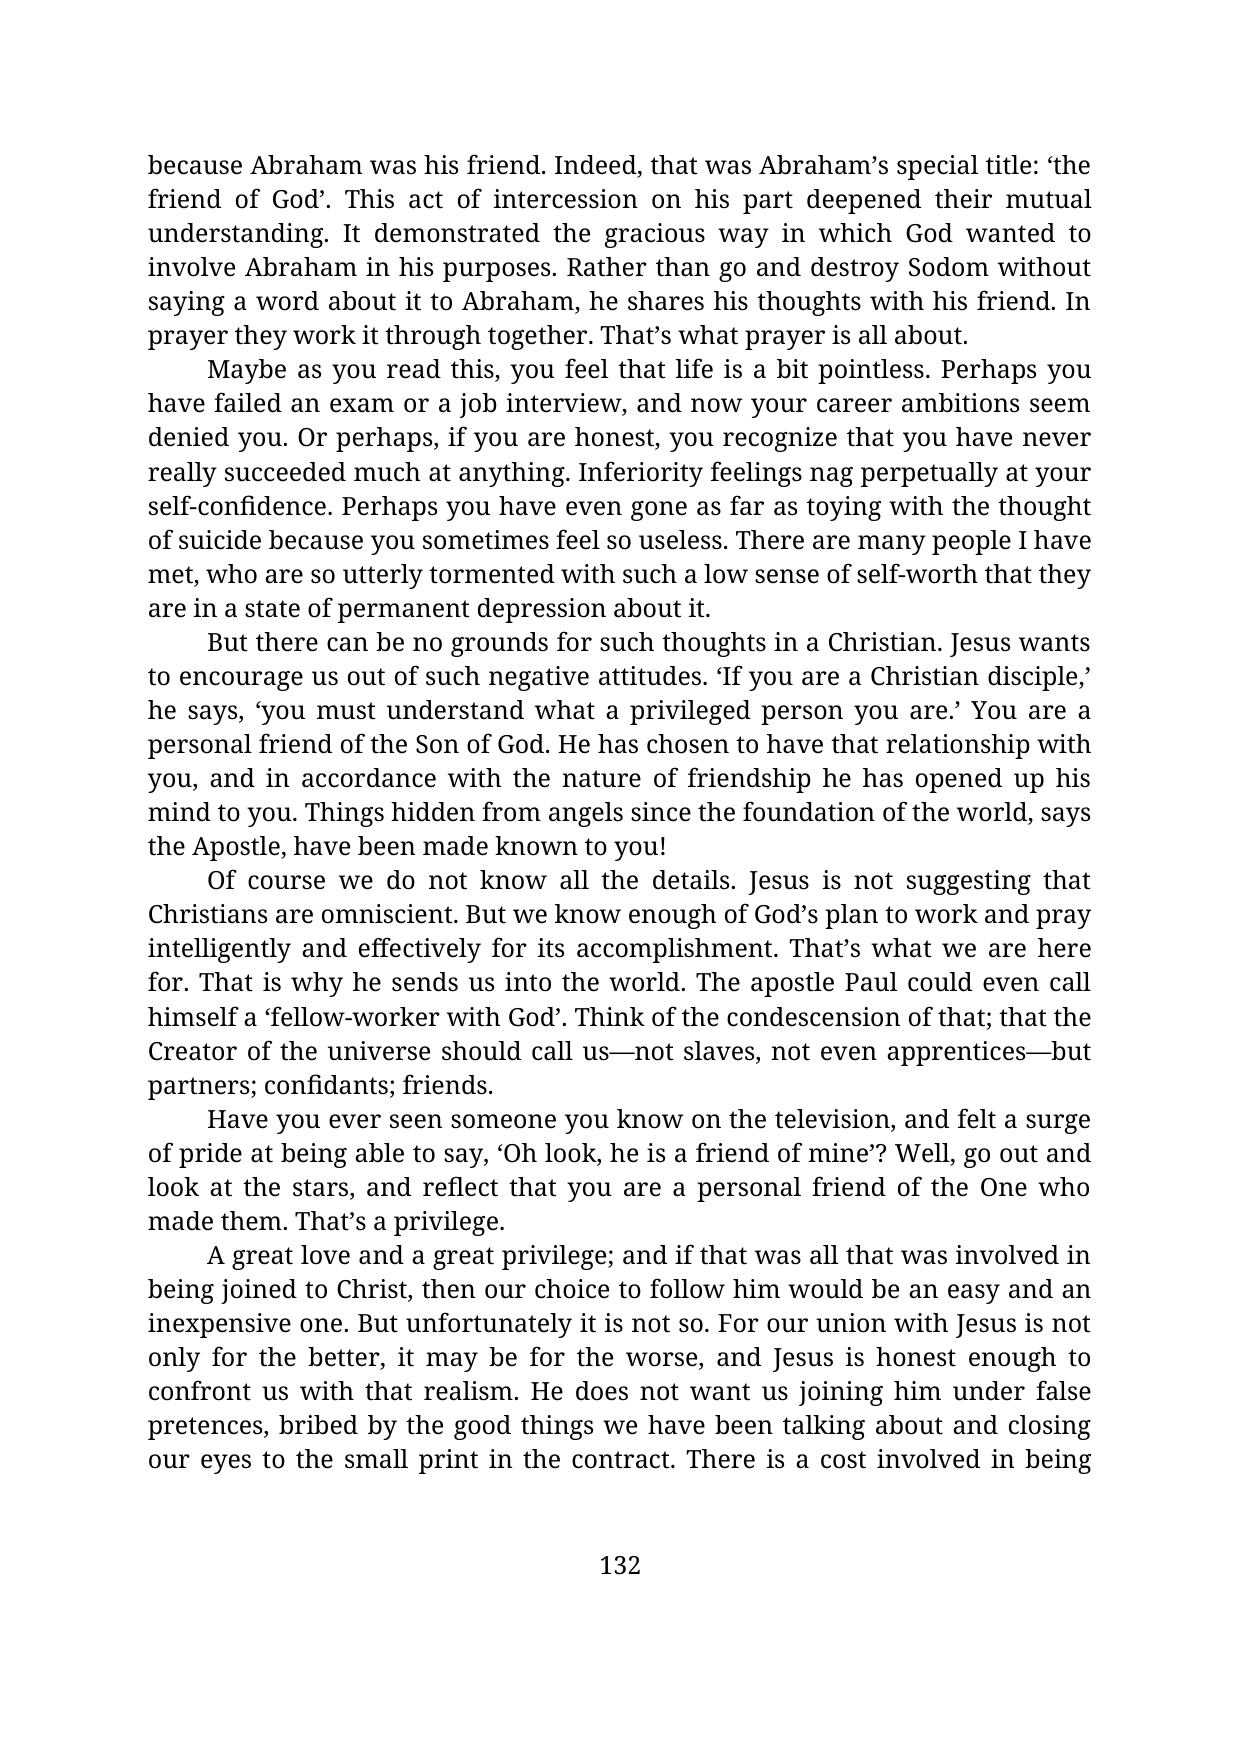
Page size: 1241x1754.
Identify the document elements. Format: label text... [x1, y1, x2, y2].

text Maybe as you read this, you feel that life is a bit pointless. Perhaps you have failed an exam or a job interview, and now your career ambitions seem denied you. Or perhaps, if you are honest, you recognize that you have never really succeeded much at anything. Inferiority feelings nag perpetually at your self-confidence. Perhaps you have even gone as far as toying with the thought of suicide because you sometimes feel so useless. There are many people I have met, who are so utterly tormented with such a low sense of self-worth that they are in a state of permanent depression about it. [148, 352, 1093, 624]
text Have you ever seen someone you know on the television, and felt a surge of pride at being able to say, ‘Oh look, he is a friend of mine’? Well, go out and look at the stars, and reflect that you are a personal friend of the One who made them. That’s a privilege. [148, 1101, 1093, 1238]
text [148, 148, 1093, 352]
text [148, 1238, 1093, 1476]
text But there can be no grounds for such thoughts in a Christian. Jesus wants to encourage us out of such negative attitudes. ‘If you are a Christian disciple,’ he says, ‘you must understand what a privileged person you are.’ You are a personal friend of the Son of God. He has chosen to have that relationship with you, and in accordance with the nature of friendship he has opened up his mind to you. Things hidden from angels since the foundation of the world, says the Apostle, have been made known to you! [148, 624, 1093, 863]
text Of course we do not know all the details. Jesus is not suggesting that Christians are omniscient. But we know enough of God’s plan to work and pray intelligently and effectively for its accomplishment. That’s what we are here for. That is why he sends us into the world. The apostle Paul could even call himself a ‘fellow-worker with God’. Think of the condescension of that; that the Creator of the universe should call us—not slaves, not even apprentices—but partners; confidants; friends. [148, 863, 1093, 1101]
